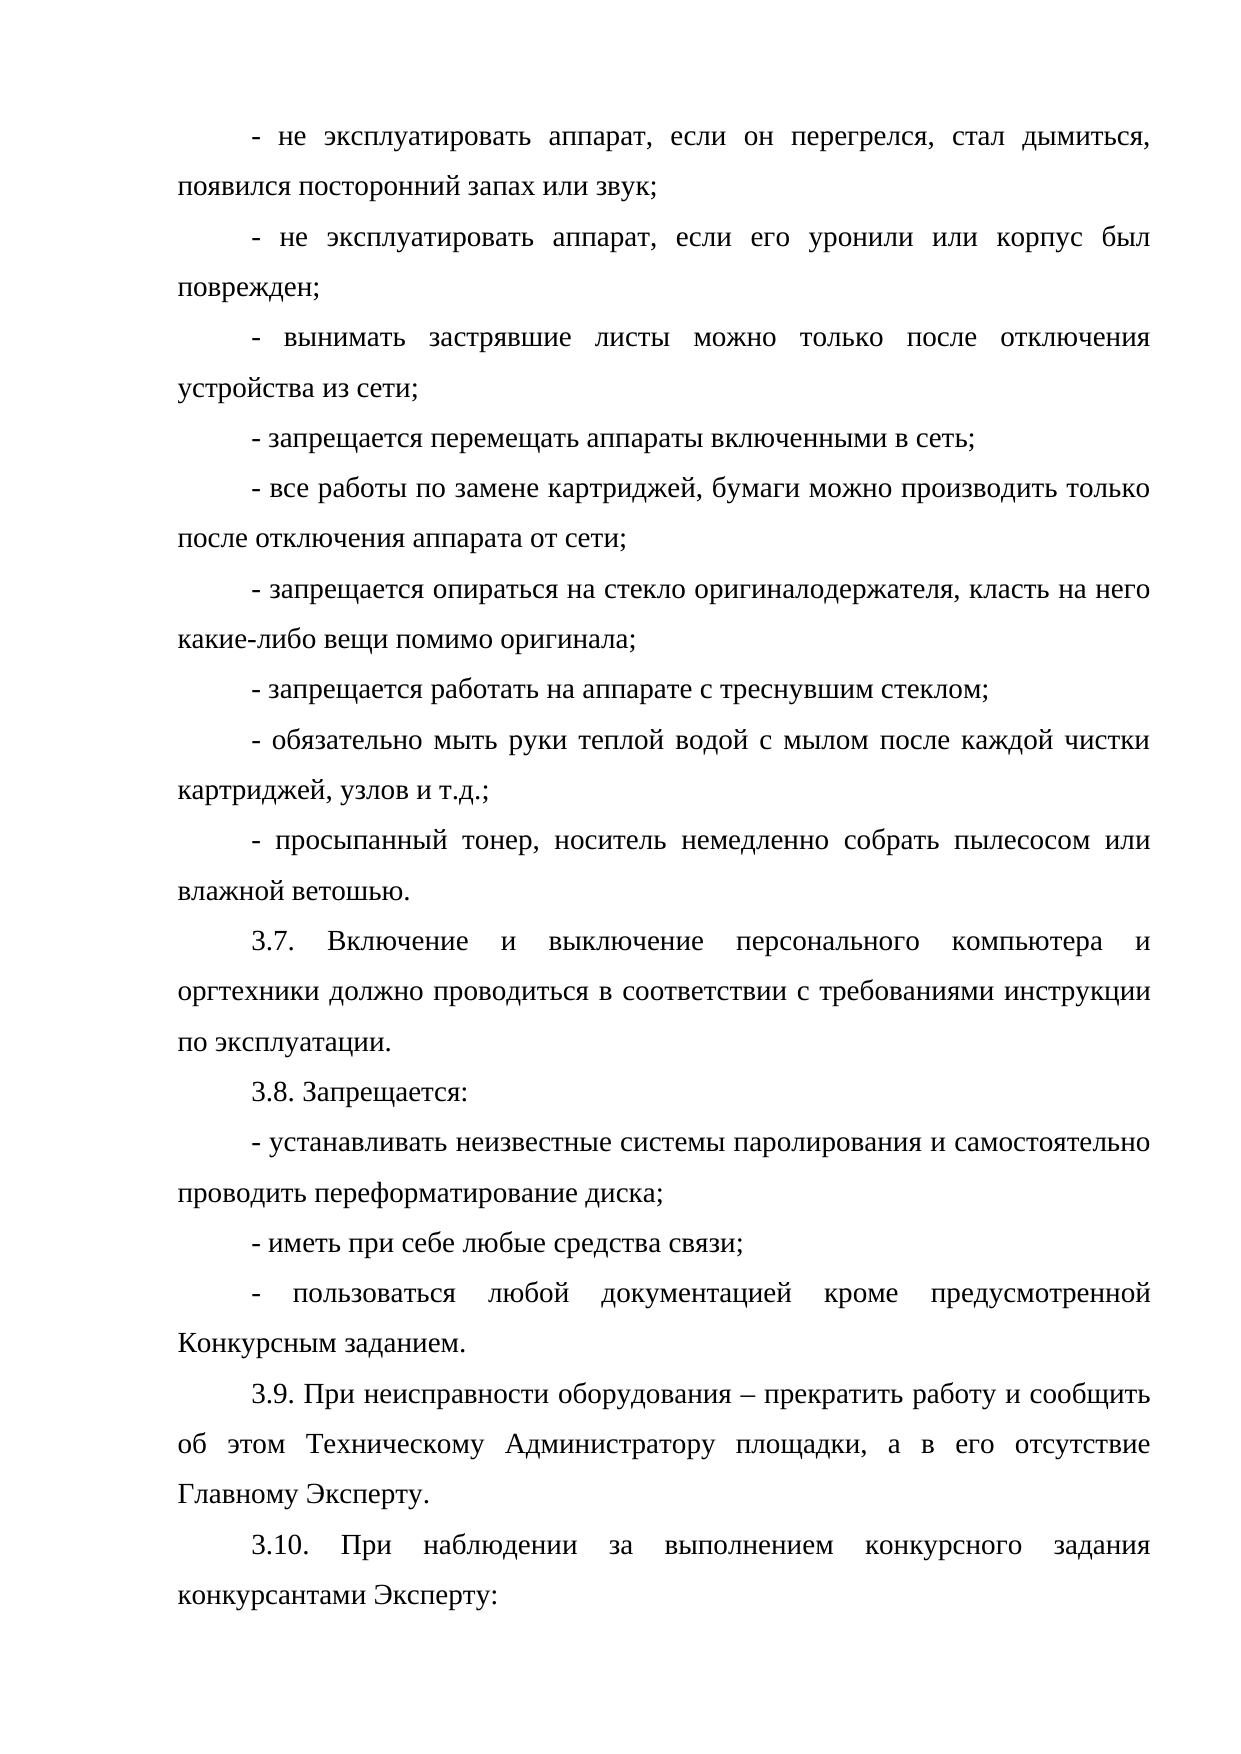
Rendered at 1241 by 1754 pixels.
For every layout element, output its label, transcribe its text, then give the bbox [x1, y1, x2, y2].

text - обязательно мыть руки теплой водой с мылом после каждой чистки картриджей, узлов и т.д.; [177, 722, 1152, 806]
text 3.9. При неисправности оборудования – прекратить работу и сообщить об этом Техническому Администратору площадки, а в его отсутствие Главному Эксперту. [177, 1376, 1152, 1510]
text 3.10. При наблюдении за выполнением конкурсного задания конкурсантами Эксперту: [177, 1527, 1152, 1611]
text - запрещается перемещать аппараты включенными в сеть; [177, 420, 1152, 453]
text - иметь при себе любые средства связи; [177, 1225, 1152, 1258]
text - запрещается опираться на стекло оригиналодержателя, класть на него какие-либо вещи помимо оригинала; [177, 571, 1152, 655]
text - устанавливать неизвестные системы паролирования и самостоятельно проводить переформатирование диска; [177, 1124, 1152, 1208]
text 3.7. Включение и выключение персонального компьютера и оргтехники должно проводиться в соответствии с требованиями инструкции по эксплуатации. [177, 923, 1152, 1057]
text 3.8. Запрещается: [177, 1074, 1152, 1108]
text - все работы по замене картриджей, бумаги можно производить только после отключения аппарата от сети; [177, 470, 1152, 554]
text - вынимать застрявшие листы можно только после отключения устройства из сети; [177, 319, 1152, 403]
text - просыпанный тонер, носитель немедленно собрать пылесосом или влажной ветошью. [177, 822, 1152, 906]
text - пользоваться любой документацией кроме предусмотренной Конкурсным заданием. [177, 1275, 1152, 1359]
text - не эксплуатировать аппарат, если он перегрелся, стал дымиться, появился посторонний запах или звук; [177, 118, 1152, 202]
text - запрещается работать на аппарате с треснувшим стеклом; [177, 672, 1152, 705]
text - не эксплуатировать аппарат, если его уронили или корпус был поврежден; [177, 219, 1152, 303]
